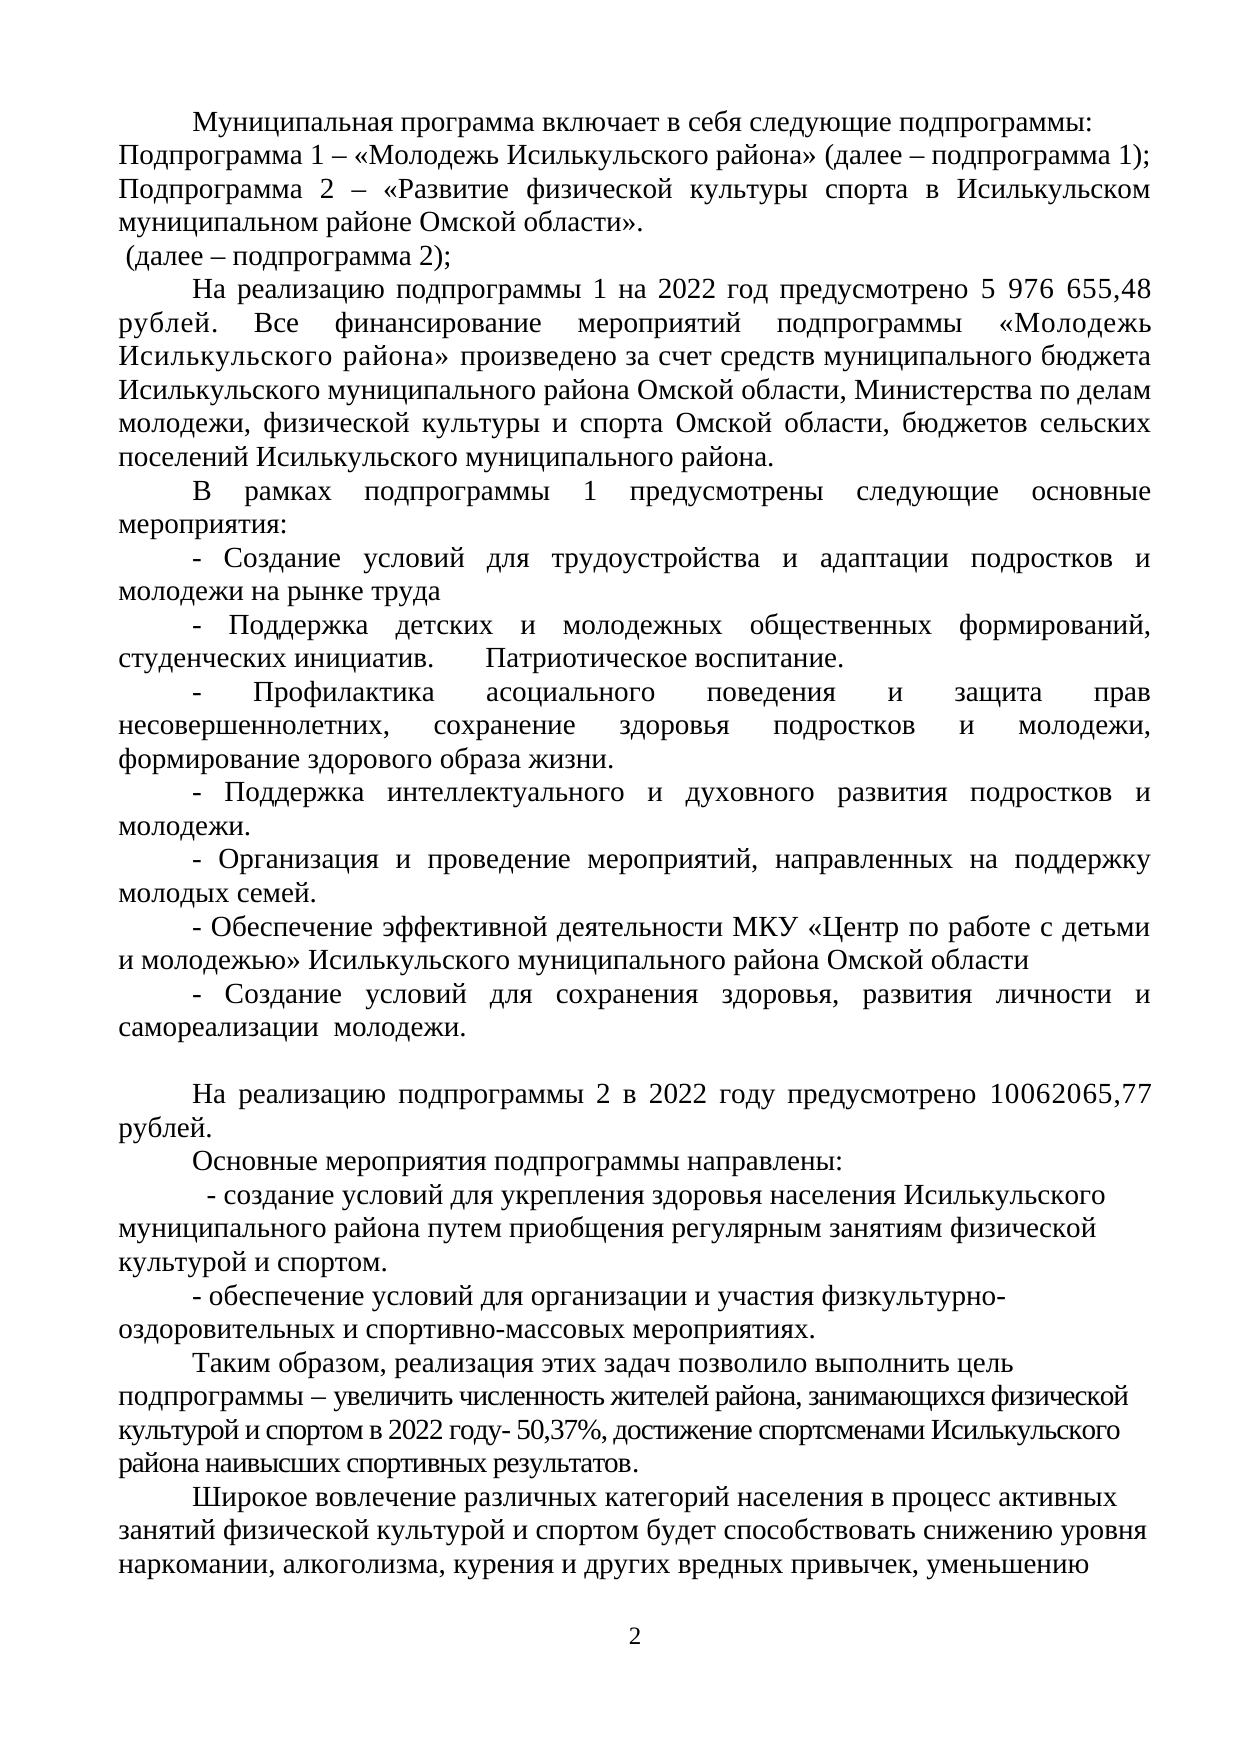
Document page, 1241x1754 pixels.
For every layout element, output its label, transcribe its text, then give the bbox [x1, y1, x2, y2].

text Основные мероприятия подпрограммы направлены: [118, 1143, 1152, 1177]
text На реализацию подпрограммы 2 в 2022 году предусмотрено 10062065,77 рублей. [118, 1076, 1152, 1143]
text - создание условий для укрепления здоровья населения Исилькульского муниципального района путем приобщения регулярным занятиям физической культурой и спортом. [118, 1177, 1152, 1278]
text - Поддержка интеллектуального и духовного развития подростков и молодежи. [118, 774, 1152, 842]
text - Создание условий для сохранения здоровья, развития личности и самореализации молодежи. [118, 976, 1152, 1043]
text На реализацию подпрограммы 1 на 2022 год предусмотрено 5 976 655,48 рублей. Все финансирование мероприятий подпрограммы «Молодежь Исилькульского района» произведено за счет средств муниципального бюджета Исилькульского муниципального района Омской области, Министерства по делам молодежи, физической культуры и спорта Омской области, бюджетов сельских поселений Исилькульского муниципального района. [118, 271, 1152, 473]
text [118, 1479, 1152, 1579]
text - Обеспечение эффективной деятельности МКУ «Центр по работе с детьми и молодежью» Исилькульского муниципального района Омской области [118, 909, 1152, 976]
text Подпрограмма 2 – «Развитие физической культуры спорта в Исилькульском муниципальном районе Омской области». [118, 171, 1152, 238]
text - Поддержка детских и молодежных общественных формирований, студенческих инициатив. Патриотическое воспитание. [118, 607, 1152, 674]
text (далее – подпрограмма 2); [118, 238, 1152, 271]
text - обеспечение условий для организации и участия физкультурно-оздоровительных и спортивно-массовых мероприятиях. [118, 1278, 1152, 1345]
text Таким образом, реализация этих задач позволило выполнить цель подпрограммы – увеличить численность жителей района, занимающихся физической культурой и спортом в 2022 году- 50,37%, достижение спортсменами Исилькульского района наивысших спортивных результатов. [118, 1345, 1152, 1479]
text Подпрограмма 1 – «Молодежь Исилькульского района» (далее – подпрограмма 1); [118, 137, 1152, 171]
text - Создание условий для трудоустройства и адаптации подростков и молодежи на рынке труда [118, 540, 1152, 607]
text Муниципальная программа включает в себя следующие подпрограммы: [118, 104, 1152, 137]
text - Организация и проведение мероприятий, направленных на поддержку молодых семей. [118, 842, 1152, 909]
text В рамках подпрограммы 1 предусмотрены следующие основные мероприятия: [118, 473, 1152, 540]
text - Профилактика асоциального поведения и защита прав несовершеннолетних, сохранение здоровья подростков и молодежи, формирование здорового образа жизни. [118, 674, 1152, 774]
